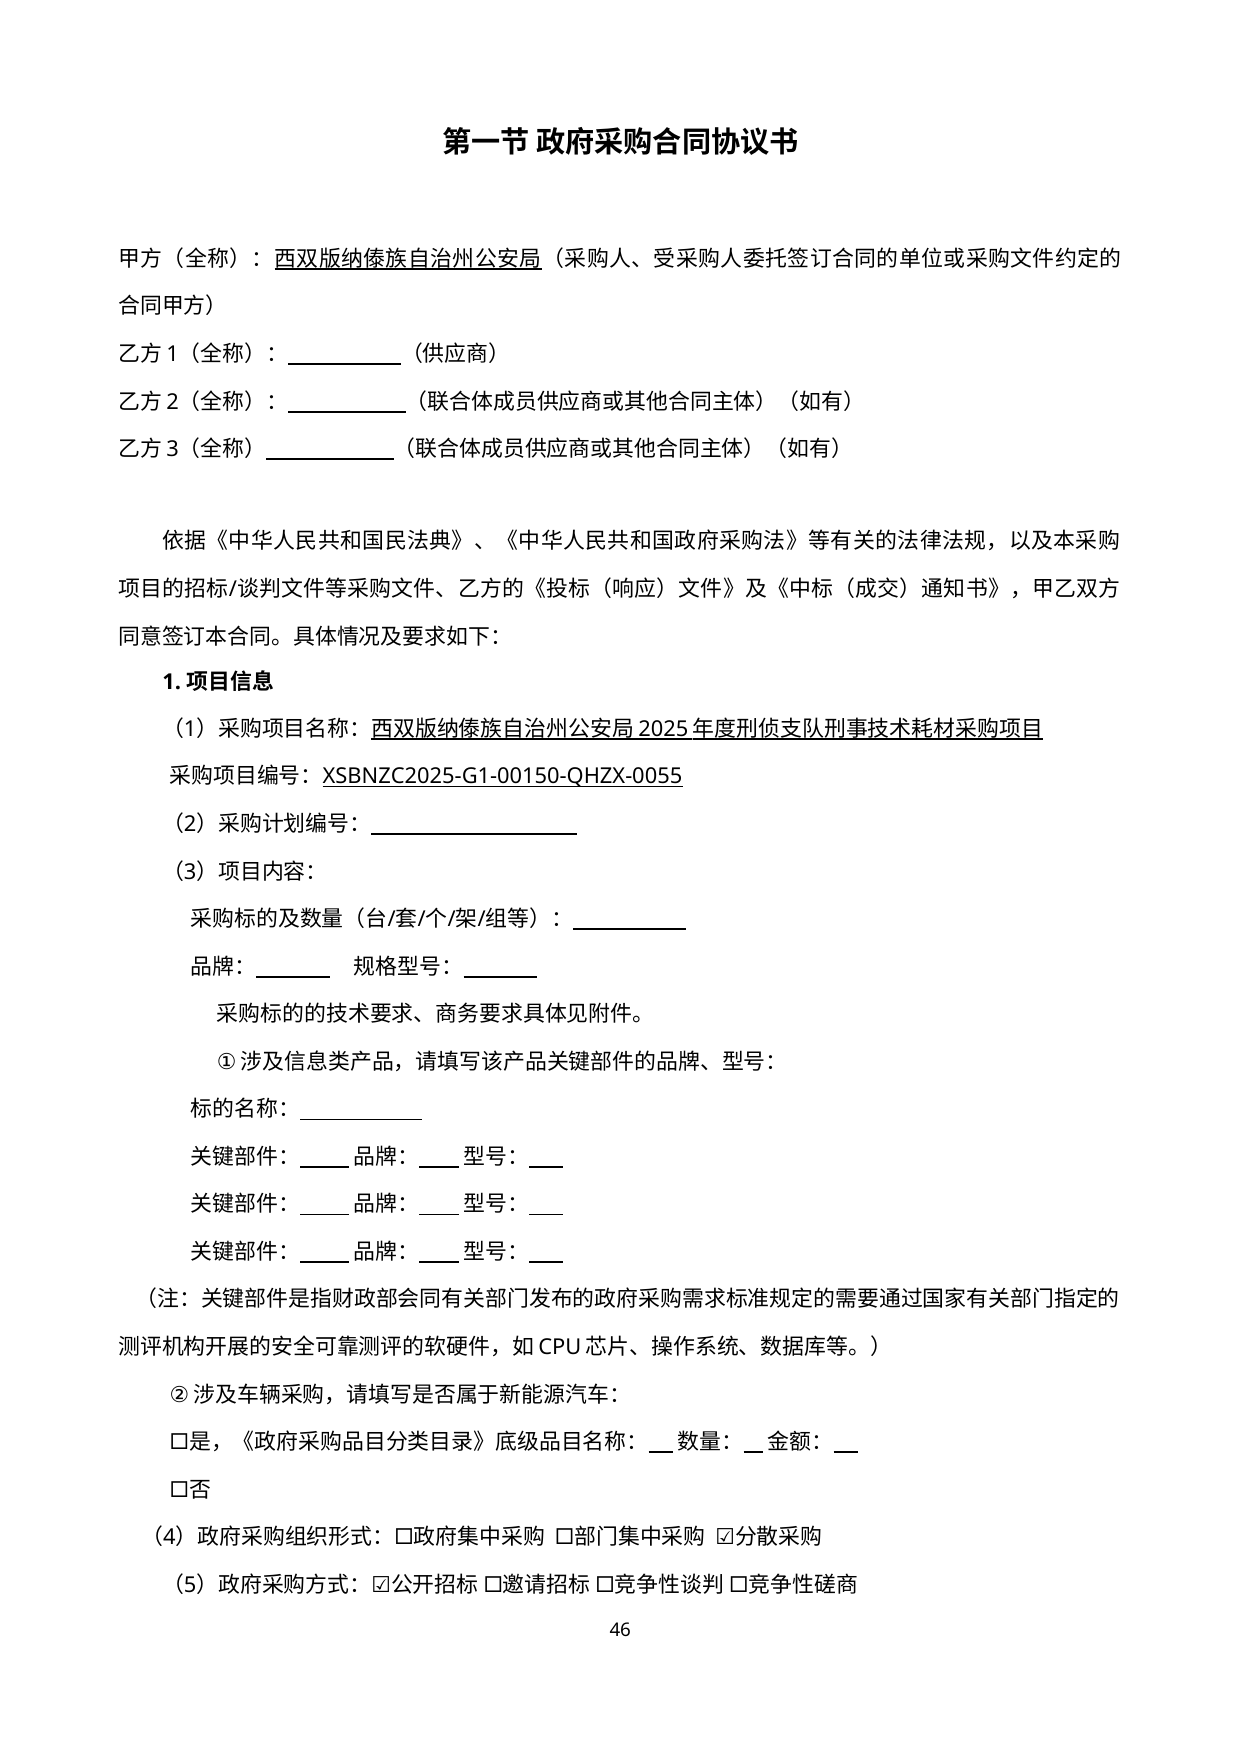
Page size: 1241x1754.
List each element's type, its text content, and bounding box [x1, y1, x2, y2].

list 采购项目编号：XSBNZC2025-G1-00150-QHZX-0055 [118, 758, 1122, 790]
list （注：关键部件是指财政部会同有关部门发布的政府采购需求标准规定的需要通过国家有关部门指定的测评机构开展的安全可靠测评的软硬件，如CPU芯片、操作系统、数据库等。） [118, 1281, 1122, 1361]
list 项目信息 [118, 666, 1122, 696]
list 采购项目名称：西双版纳傣族自治州公安局2025年度刑侦支队刑事技术耗材采购项目 [118, 711, 1122, 743]
text 采购标的及数量（台/套/个/架/组等）： [118, 901, 1122, 933]
text 关键部件： 品牌： 型号： [118, 1234, 1122, 1266]
list 品牌： 规格型号： [118, 949, 1122, 981]
list 是，《政府采购品目分类目录》底级品目名称： 数量： 金额： [118, 1424, 1122, 1456]
text 甲方（全称）：西双版纳傣族自治州公安局（采购人、受采购人委托签订合同的单位或采购文件约定的合同甲方） [118, 241, 1122, 320]
text 采购标的的技术要求、商务要求具体见附件。 [118, 996, 1122, 1028]
text （2）采购计划编号： [118, 806, 1122, 838]
text 乙方1（全称）： （供应商） [118, 336, 1122, 368]
list （4）政府采购组织形式：政府集中采购 部门集中采购 ☑分散采购 [118, 1519, 1122, 1551]
subtitle 第一节 政府采购合同协议书 [118, 118, 1122, 160]
text 乙方2（全称）： （联合体成员供应商或其他合同主体）（如有） [118, 384, 1122, 415]
text 乙方3（全称） （联合体成员供应商或其他合同主体）（如有） [118, 431, 1122, 463]
text （3）项目内容： [118, 854, 1122, 885]
list 关键部件： 品牌： 型号： [118, 1139, 1122, 1171]
list （5）政府采购方式：☑公开招标 邀请招标 竞争性谈判 竞争性磋商 [118, 1567, 1122, 1598]
list 否 [118, 1472, 1122, 1503]
list 标的名称： [118, 1091, 1122, 1123]
text 关键部件： 品牌： 型号： [118, 1186, 1122, 1218]
text 依据《中华人民共和国民法典》、《中华人民共和国政府采购法》等有关的法律法规，以及本采购项目的招标/谈判文件等采购文件、乙方的《投标（响应）文件》及《中标（成交）通知书》，甲乙双方同意签订本合同。具体情况及要求如下： [118, 523, 1122, 650]
list ②涉及车辆采购，请填写是否属于新能源汽车： [118, 1377, 1122, 1408]
list ①涉及信息类产品，请填写该产品关键部件的品牌、型号： [118, 1044, 1122, 1076]
